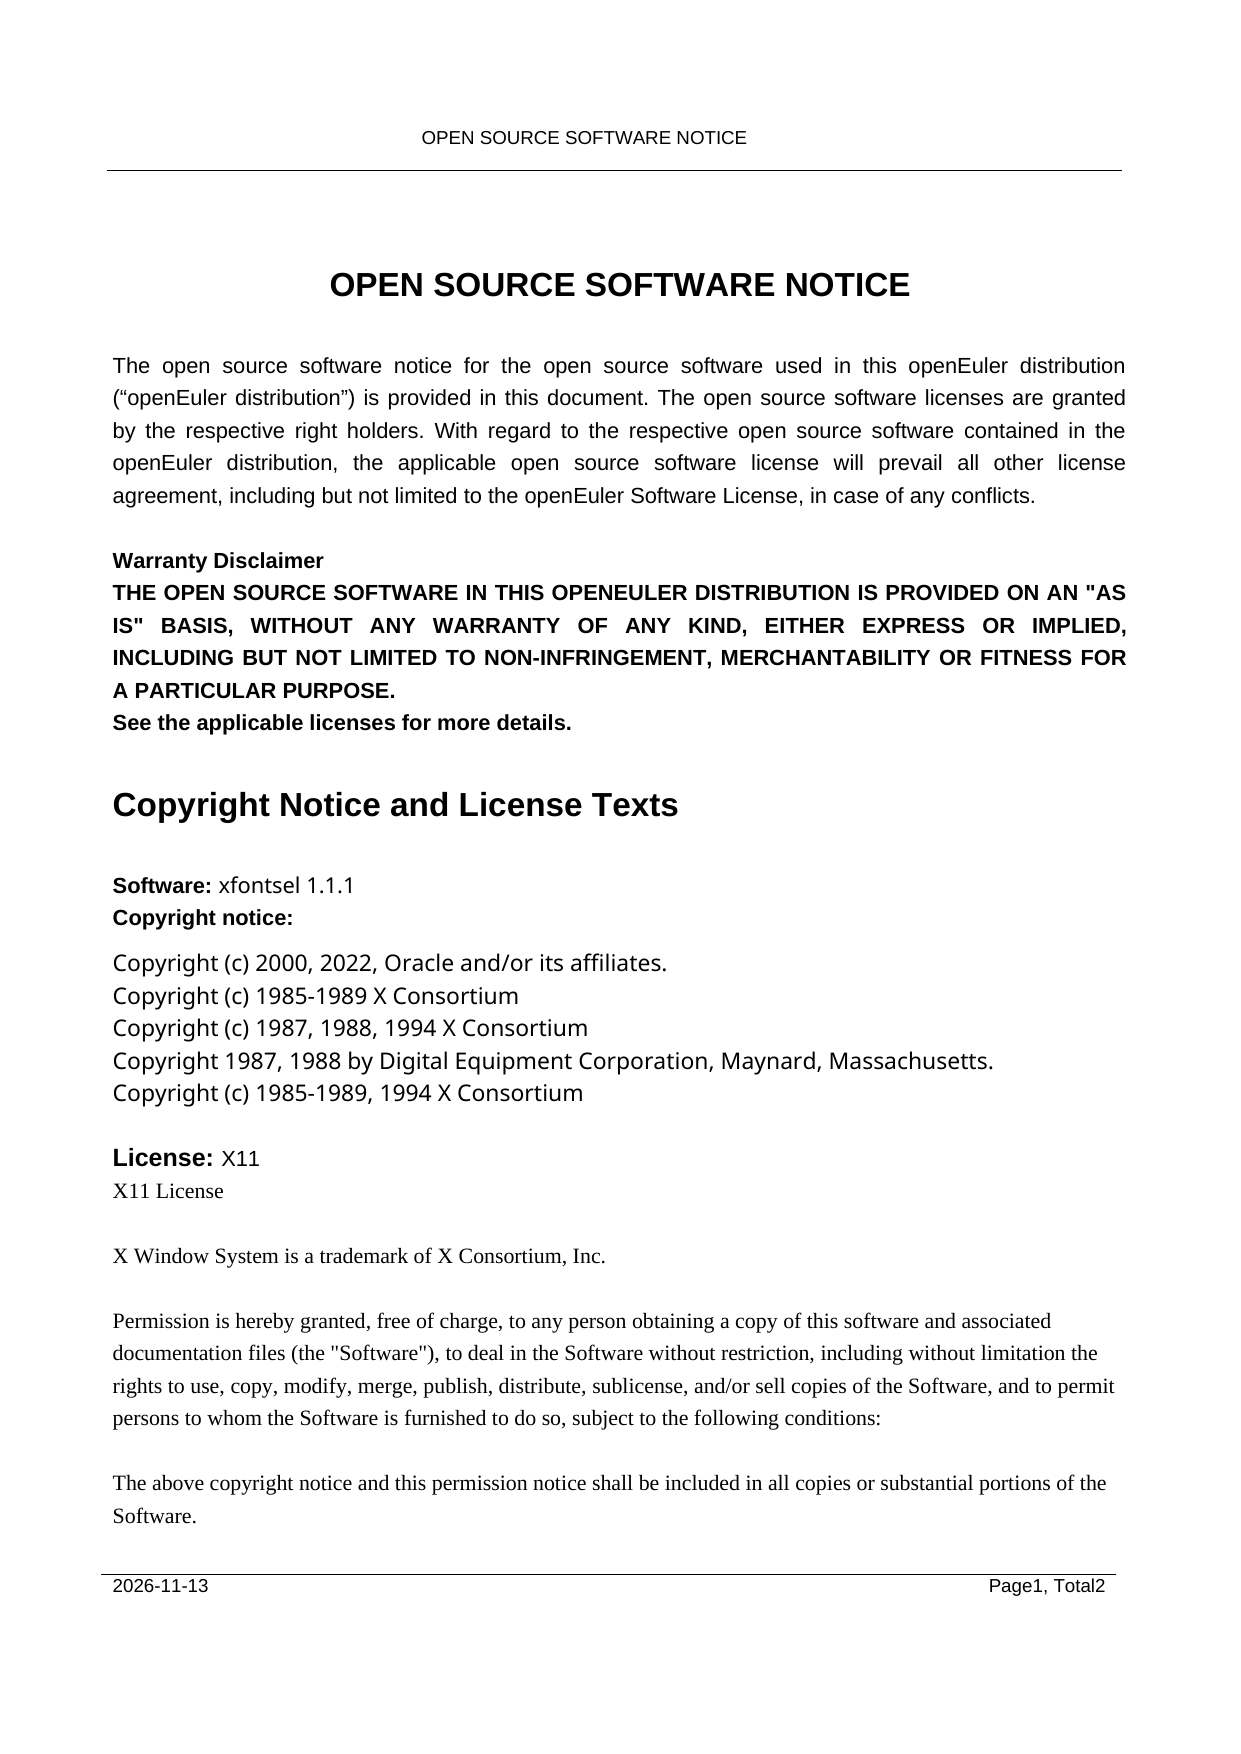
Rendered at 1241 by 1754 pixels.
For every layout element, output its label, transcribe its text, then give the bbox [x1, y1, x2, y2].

text Copyright Notice and License Texts [112, 771, 1128, 836]
text Warranty Disclaimer [112, 544, 1128, 576]
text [112, 1174, 1128, 1532]
title Software: xfontsel 1.1.1 [112, 869, 1128, 901]
text The open source software notice for the open source software used in this openEuler distribution (“openEuler distribution”) is provided in this document. The open source software licenses are granted by the respective right holders. With regard to the respective open source software contained in the openEuler distribution, the applicable open source software license will prevail all other license agreement, including but not limited to the openEuler Software License, in case of any conflicts. [112, 349, 1128, 511]
text Copyright (c) 2000, 2022, Oracle and/or its affiliates. Copyright (c) 1985-1989 X Consortium Copyright (c) 1987, 1988, 1994 X Consortium Copyright 1987, 1988 by Digital Equipment Corporation, Maynard, Massachusetts. Copyright (c) 1985-1989, 1994 X Consortium [112, 947, 1128, 1142]
text OPEN SOURCE SOFTWARE NOTICE [112, 251, 1128, 316]
text Copyright notice: [112, 901, 1128, 934]
text THE OPEN SOURCE SOFTWARE IN THIS OPENEULER DISTRIBUTION IS PROVIDED ON AN "AS IS" BASIS, WITHOUT ANY WARRANTY OF ANY KIND, EITHER EXPRESS OR IMPLIED, INCLUDING BUT NOT LIMITED TO NON-INFRINGEMENT, MERCHANTABILITY OR FITNESS FOR A PARTICULAR PURPOSE. See the applicable licenses for more details. [112, 576, 1128, 739]
text License: X11 [112, 1142, 1128, 1174]
